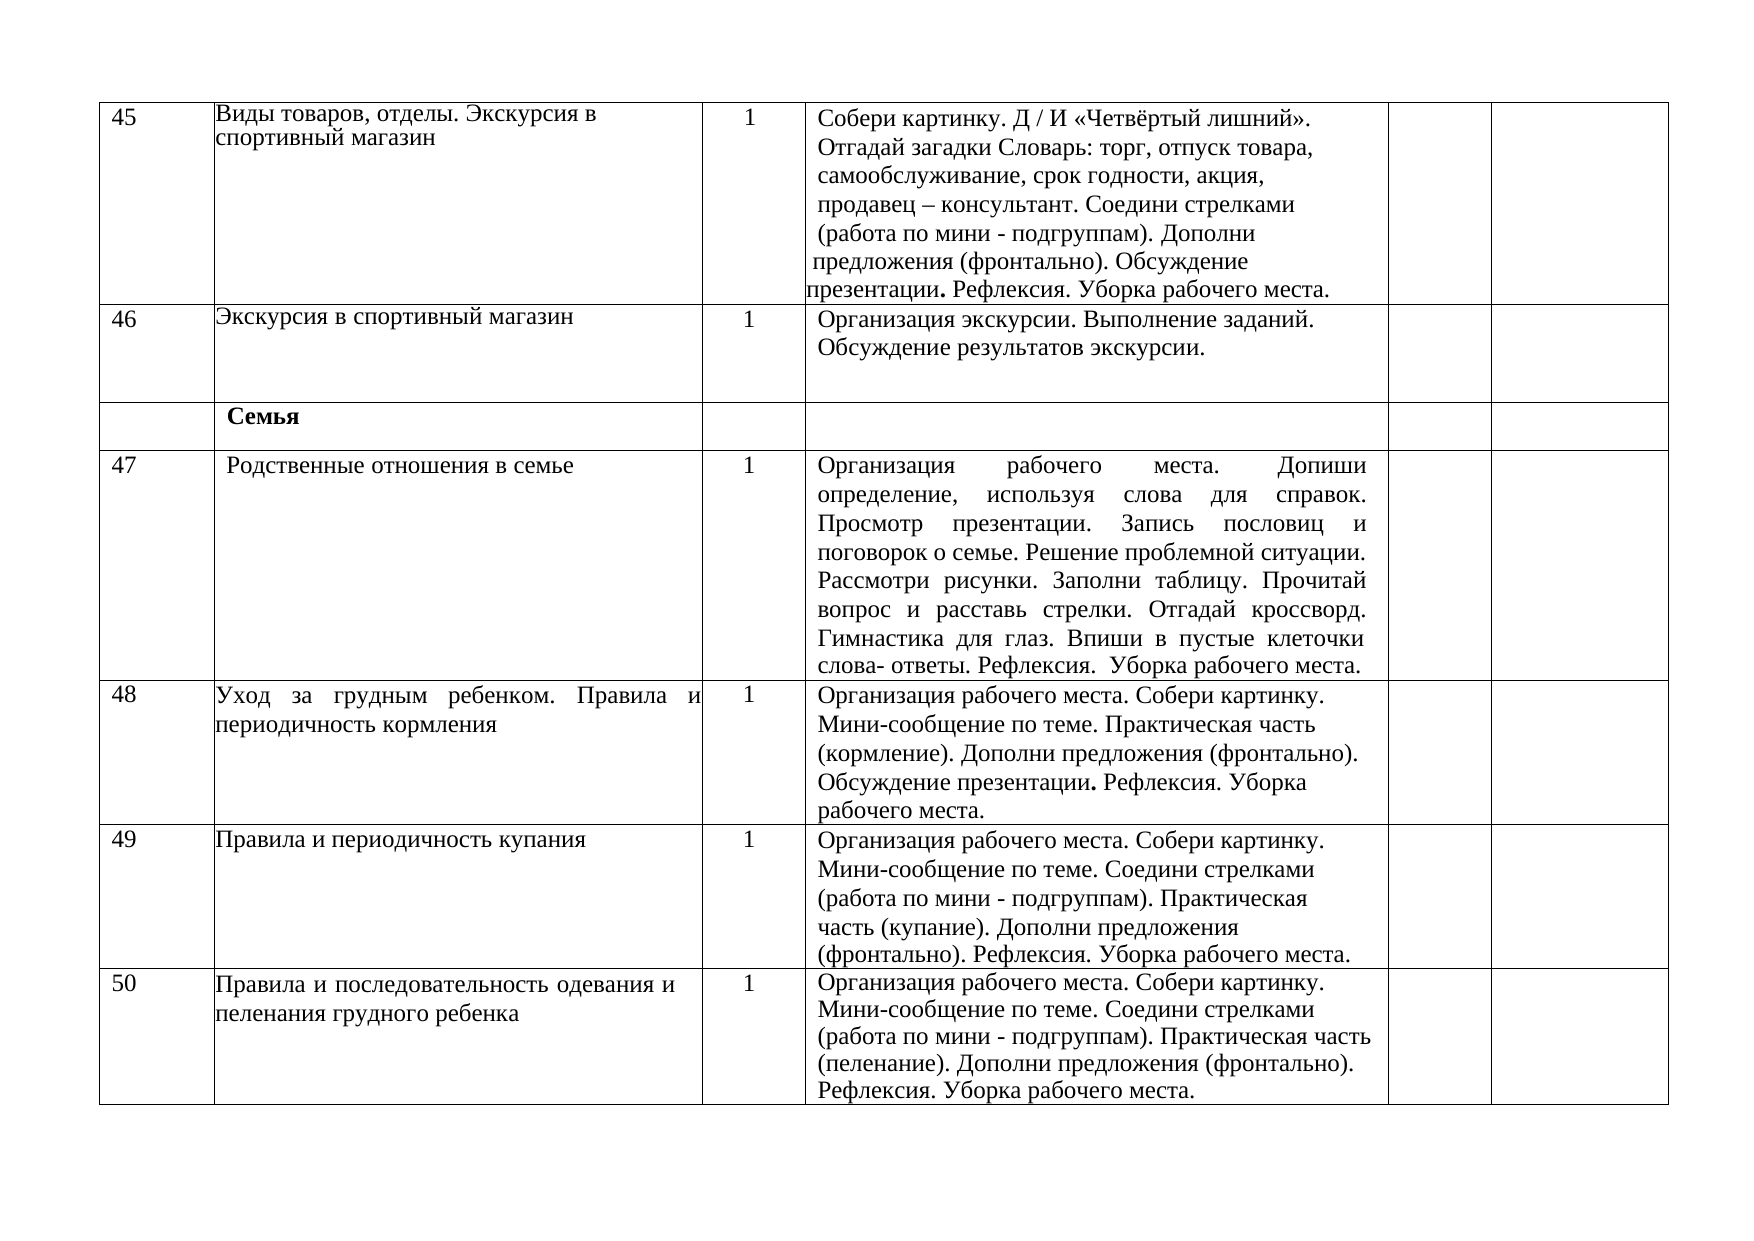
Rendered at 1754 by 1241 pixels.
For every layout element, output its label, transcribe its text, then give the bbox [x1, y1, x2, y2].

table_cell 50 [100, 969, 214, 1104]
table_cell 1 [703, 451, 805, 679]
table_cell Организация экскурсии. Выполнение заданий. Обсуждение результатов экскурсии. [806, 305, 1388, 402]
table_header Собери картинку. Д / И «Четвёртый лишний». Отгадай загадки Словарь: торг, отпуск товара, самообслуживание, срок годности, акция, продавец – консультант. Соедини стрелками (работа по мини - подгруппам). Дополни предложения (фронтально). Обсуждение презентации. Рефлексия. Уборка рабочего места. [806, 103, 1388, 303]
table_cell [806, 403, 1388, 449]
table_cell 1 [703, 825, 805, 968]
table_cell [1492, 403, 1668, 449]
table_cell Организация рабочего места. Допиши определение, используя слова для справок. Просмотр презентации. Запись пословиц и поговорок о семье. Решение проблемной ситуации. Рассмотри рисунки. Заполни таблицу. Прочитай вопрос и расставь стрелки. Отгадай кроссворд. Гимнастика для глаз. Впиши в пустые клеточки слова- ответы. Рефлексия. Уборка рабочего места. [806, 451, 1388, 679]
table_cell [1389, 969, 1491, 1104]
table_cell 1 [703, 681, 805, 824]
table_cell Уход за грудным ребенком. Правила и периодичность кормления [215, 681, 702, 824]
table_cell [1492, 825, 1668, 968]
table_cell [1389, 825, 1491, 968]
table_header Виды товаров, отделы. Экскурсия в спортивный магазин [215, 103, 702, 303]
table_cell 1 [703, 969, 805, 1104]
table_cell Организация рабочего места. Собери картинку. Мини-сообщение по теме. Практическая часть (кормление). Дополни предложения (фронтально). Обсуждение презентации. Рефлексия. Уборка рабочего места. [806, 681, 1388, 824]
table_cell [1492, 681, 1668, 824]
table_cell [100, 403, 214, 449]
table_cell [1492, 969, 1668, 1104]
table_cell Организация рабочего места. Собери картинку. Мини-сообщение по теме. Соедини стрелками (работа по мини - подгруппам). Практическая часть (купание). Дополни предложения (фронтально). Рефлексия. Уборка рабочего места. [806, 825, 1388, 968]
table_header 1 [703, 103, 805, 303]
table_header [1492, 103, 1668, 303]
table_cell [1389, 451, 1491, 679]
table_cell 1 [703, 305, 805, 402]
table_cell Организация рабочего места. Собери картинку. Мини-сообщение по теме. Соедини стрелками (работа по мини - подгруппам). Практическая часть (пеленание). Дополни предложения (фронтально). Рефлексия. Уборка рабочего места. [806, 969, 1388, 1104]
table_header [1389, 103, 1491, 303]
table_cell [703, 403, 805, 449]
table_cell 46 [100, 305, 214, 402]
table_cell Экскурсия в спортивный магазин [215, 305, 702, 402]
table_cell 49 [100, 825, 214, 968]
table_header 45 [100, 103, 214, 303]
table_cell [1389, 403, 1491, 449]
table_cell [1492, 451, 1668, 679]
table_cell [1389, 305, 1491, 402]
table_cell Правила и периодичность купания [215, 825, 702, 968]
table_cell [1492, 305, 1668, 402]
table_cell [1389, 681, 1491, 824]
table_cell Правила и последовательность одевания и пеленания грудного ребенка [215, 969, 702, 1104]
table_cell 47 [100, 451, 214, 679]
table_cell 48 [100, 681, 214, 824]
table_cell Семья [215, 403, 702, 449]
table_cell Родственные отношения в семье [215, 451, 702, 679]
